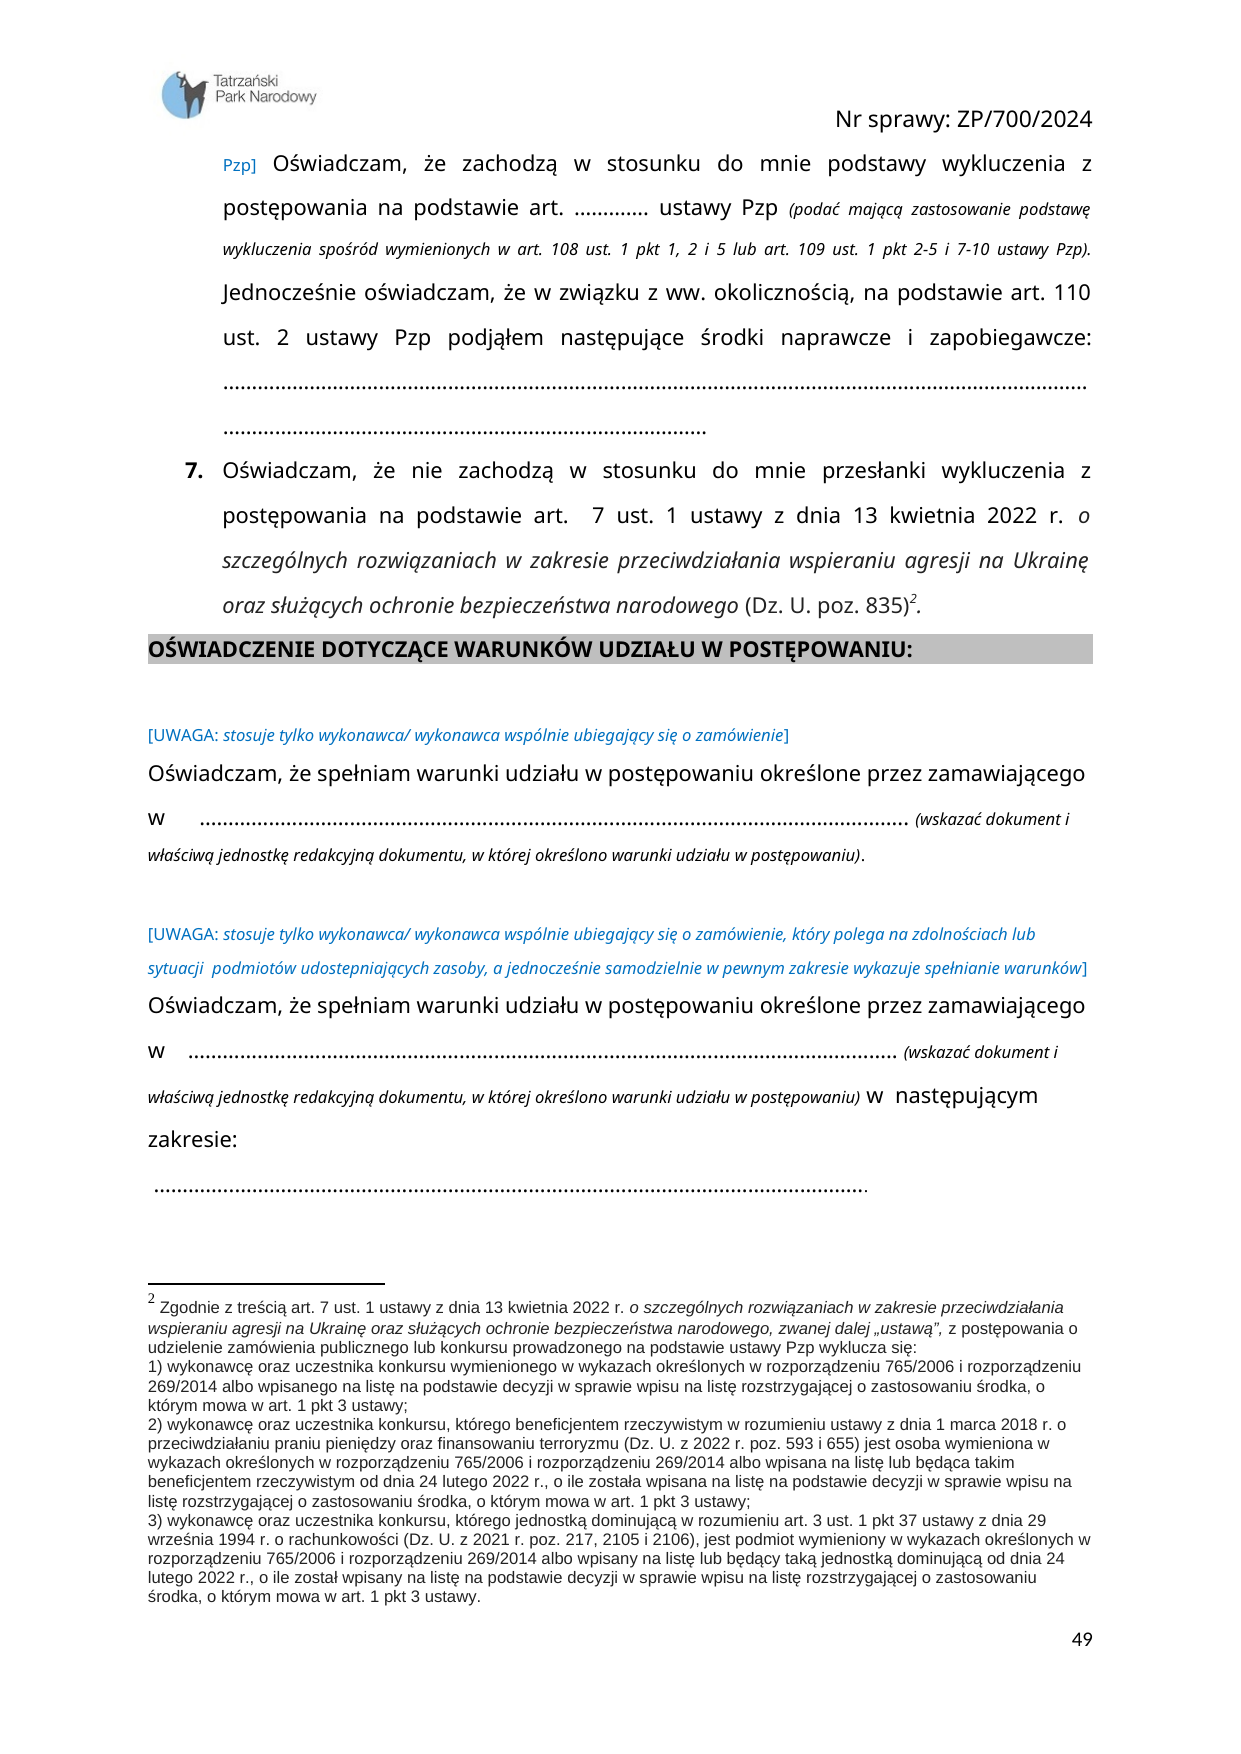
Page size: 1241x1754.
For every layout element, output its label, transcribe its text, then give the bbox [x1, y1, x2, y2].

list Oświadczam, że nie zachodzą w stosunku do mnie przesłanki wykluczenia z postępowania na podstawie art. 7 ust. 1 ustawy z dnia 13 kwietnia 2022 r. o szczególnych rozwiązaniach w zakresie przeciwdziałania wspieraniu agresji na Ukrainę oraz służących ochronie bezpieczeństwa narodowego (Dz. U. poz. 835). [185, 456, 1093, 619]
text Oświadczam, że spełniam warunki udziału w postępowaniu określone przez zamawiającego w …………..…………………………………………………..………………………………………….. (wskazać dokument i właściwą jednostkę redakcyjną dokumentu, w której określono warunki udziału w postępowaniu) w następującym zakresie: [148, 990, 1093, 1154]
text [UWAGA: stosuje tylko wykonawca/ wykonawca wspólnie ubiegający się o zamówienie, który polega na zdolnościach lub sytuacji podmiotów udostepniających zasoby, a jednocześnie samodzielnie w pewnym zakresie wykazuje spełnianie warunków] [148, 922, 1093, 979]
text Oświadczam, że spełniam warunki udziału w postępowaniu określone przez zamawiającego w …………..…………………………………………………..………………………………………….. (wskazać dokument i właściwą jednostkę redakcyjną dokumentu, w której określono warunki udziału w postępowaniu). [148, 758, 1093, 866]
text OŚWIADCZENIE DOTYCZĄCE WARUNKÓW UDZIAŁU W POSTĘPOWANIU: [148, 634, 1093, 664]
picture [137, 39, 343, 138]
text [UWAGA: stosuje tylko wykonawca/ wykonawca wspólnie ubiegający się o zamówienie] [148, 724, 1093, 746]
text …………..…………………………………………………..…………………………………………... [148, 1169, 1093, 1199]
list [185, 148, 1093, 441]
